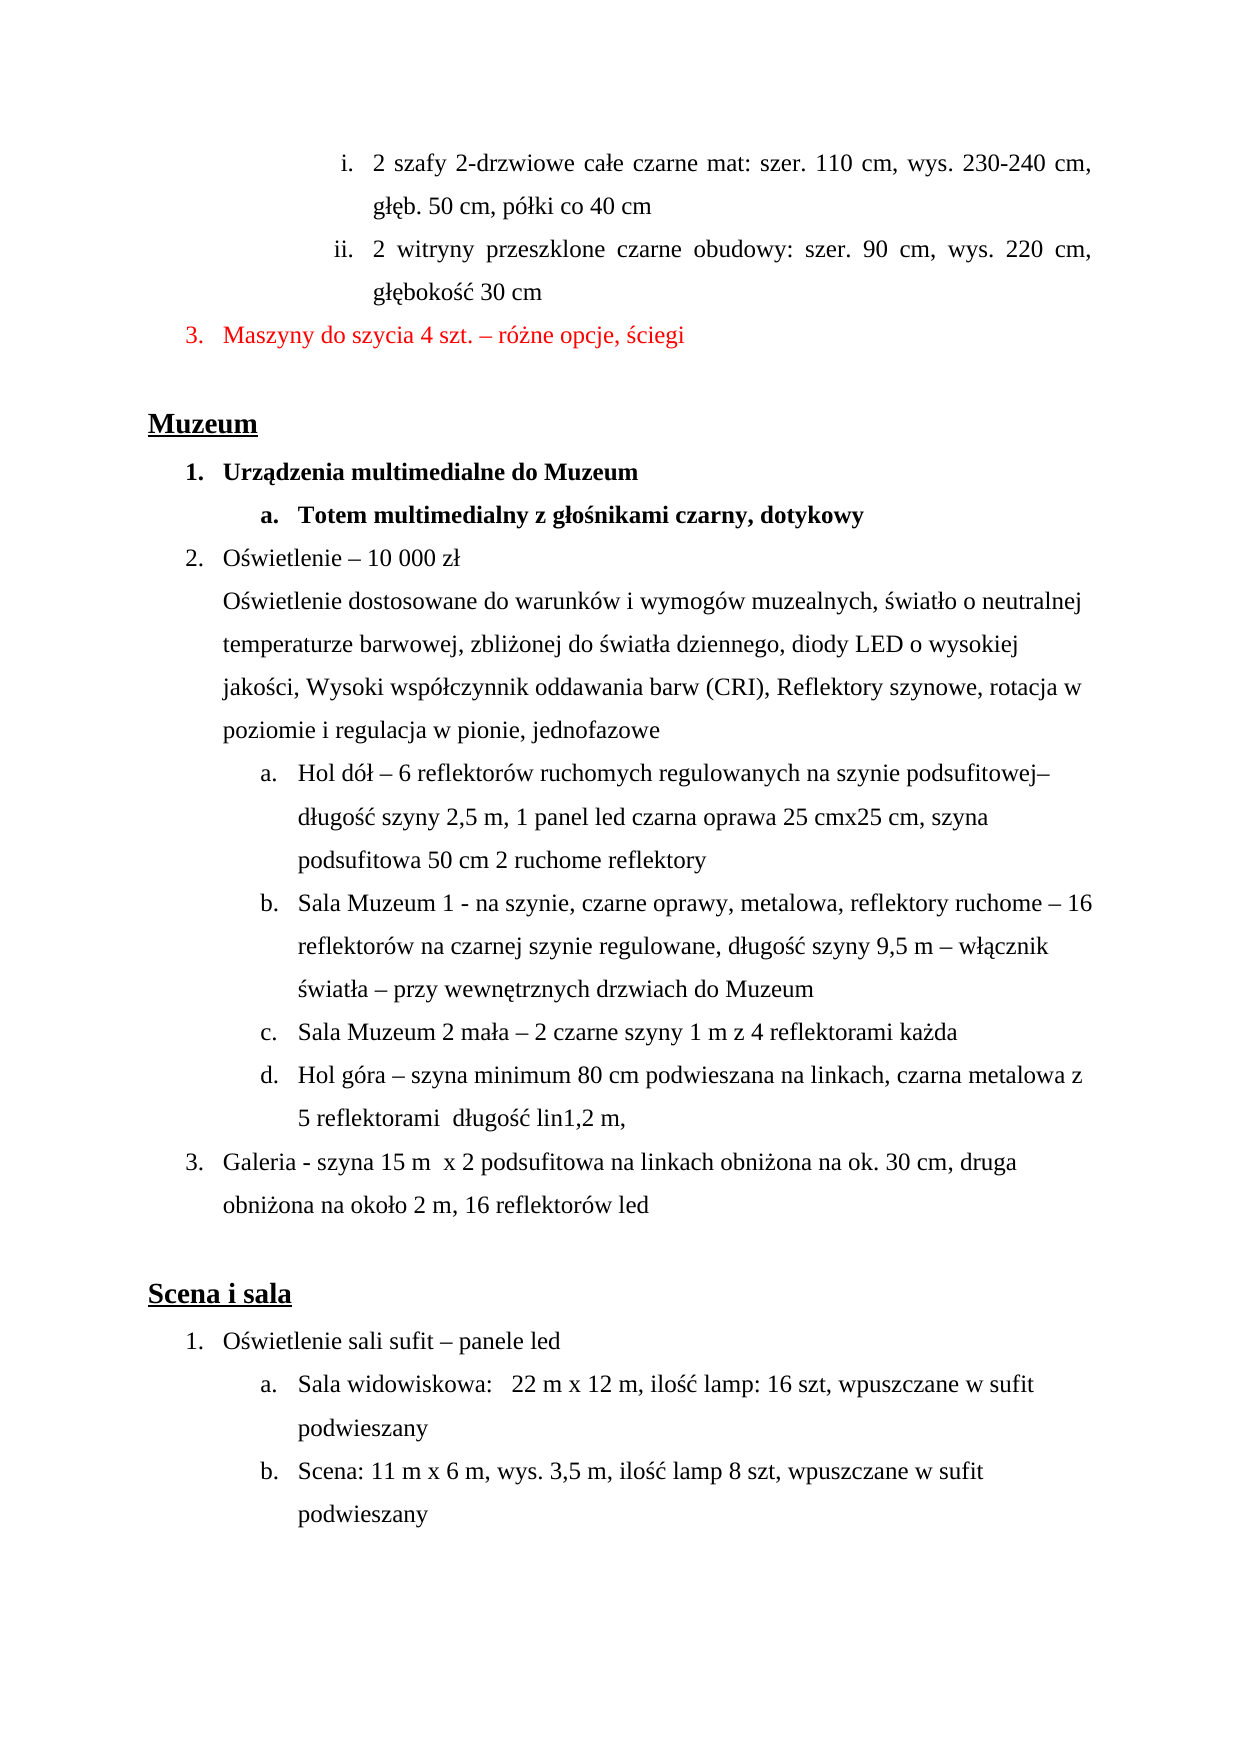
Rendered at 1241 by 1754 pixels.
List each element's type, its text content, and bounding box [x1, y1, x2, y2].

list Sala widowiskowa: 22 m x 12 m, ilość lamp: 16 szt, wpuszczane w sufit podwieszany [260, 1369, 1093, 1441]
list Hol góra – szyna minimum 80 cm podwieszana na linkach, czarna metalowa z 5 reflektorami długość lin1,2 m, [260, 1060, 1093, 1132]
list Oświetlenie – 10 000 zł [185, 543, 1093, 572]
list Oświetlenie sali sufit – panele led [185, 1326, 1093, 1355]
list Totem multimedialny z głośnikami czarny, dotykowy [260, 500, 1093, 528]
list 2 witryny przeszklone czarne obudowy: szer. 90 cm, wys. 220 cm, głębokość 30 cm [354, 234, 1093, 306]
list Urządzenia multimedialne do Muzeum [185, 457, 1093, 485]
list Maszyny do szycia 4 szt. – różne opcje, ściegi [185, 320, 1093, 349]
list Sala Muzeum 2 mała – 2 czarne szyny 1 m z 4 reflektorami każda [260, 1017, 1093, 1046]
list Sala Muzeum 1 - na szynie, czarne oprawy, metalowa, reflektory ruchome – 16 reflektorów na czarnej szynie regulowane, długość szyny 9,5 m – włącznik światła – przy wewnętrznych drzwiach do Muzeum [260, 888, 1093, 1003]
text Scena i sala [148, 1276, 1093, 1309]
list Oświetlenie dostosowane do warunków i wymogów muzealnych, światło o neutralnej temperaturze barwowej, zbliżonej do światła dziennego, diody LED o wysokiej jakości, Wysoki współczynnik oddawania barw (CRI), Reflektory szynowe, rotacja w poziomie i regulacja w pionie, jednofazowe [223, 586, 1093, 744]
text Muzeum [148, 406, 1093, 440]
list Scena: 11 m x 6 m, wys. 3,5 m, ilość lamp 8 szt, wpuszczane w sufit podwieszany [260, 1456, 1093, 1528]
list Galeria - szyna 15 m x 2 podsufitowa na linkach obniżona na ok. 30 cm, druga obniżona na około 2 m, 16 reflektorów led [185, 1147, 1093, 1218]
list Hol dół – 6 reflektorów ruchomych regulowanych na szynie podsufitowej– długość szyny 2,5 m, 1 panel led czarna oprawa 25 cmx25 cm, szyna podsufitowa 50 cm 2 ruchome reflektory [260, 758, 1093, 873]
list 2 szafy 2-drzwiowe całe czarne mat: szer. 110 cm, wys. 230-240 cm, głęb. 50 cm, półki co 40 cm [354, 148, 1093, 219]
